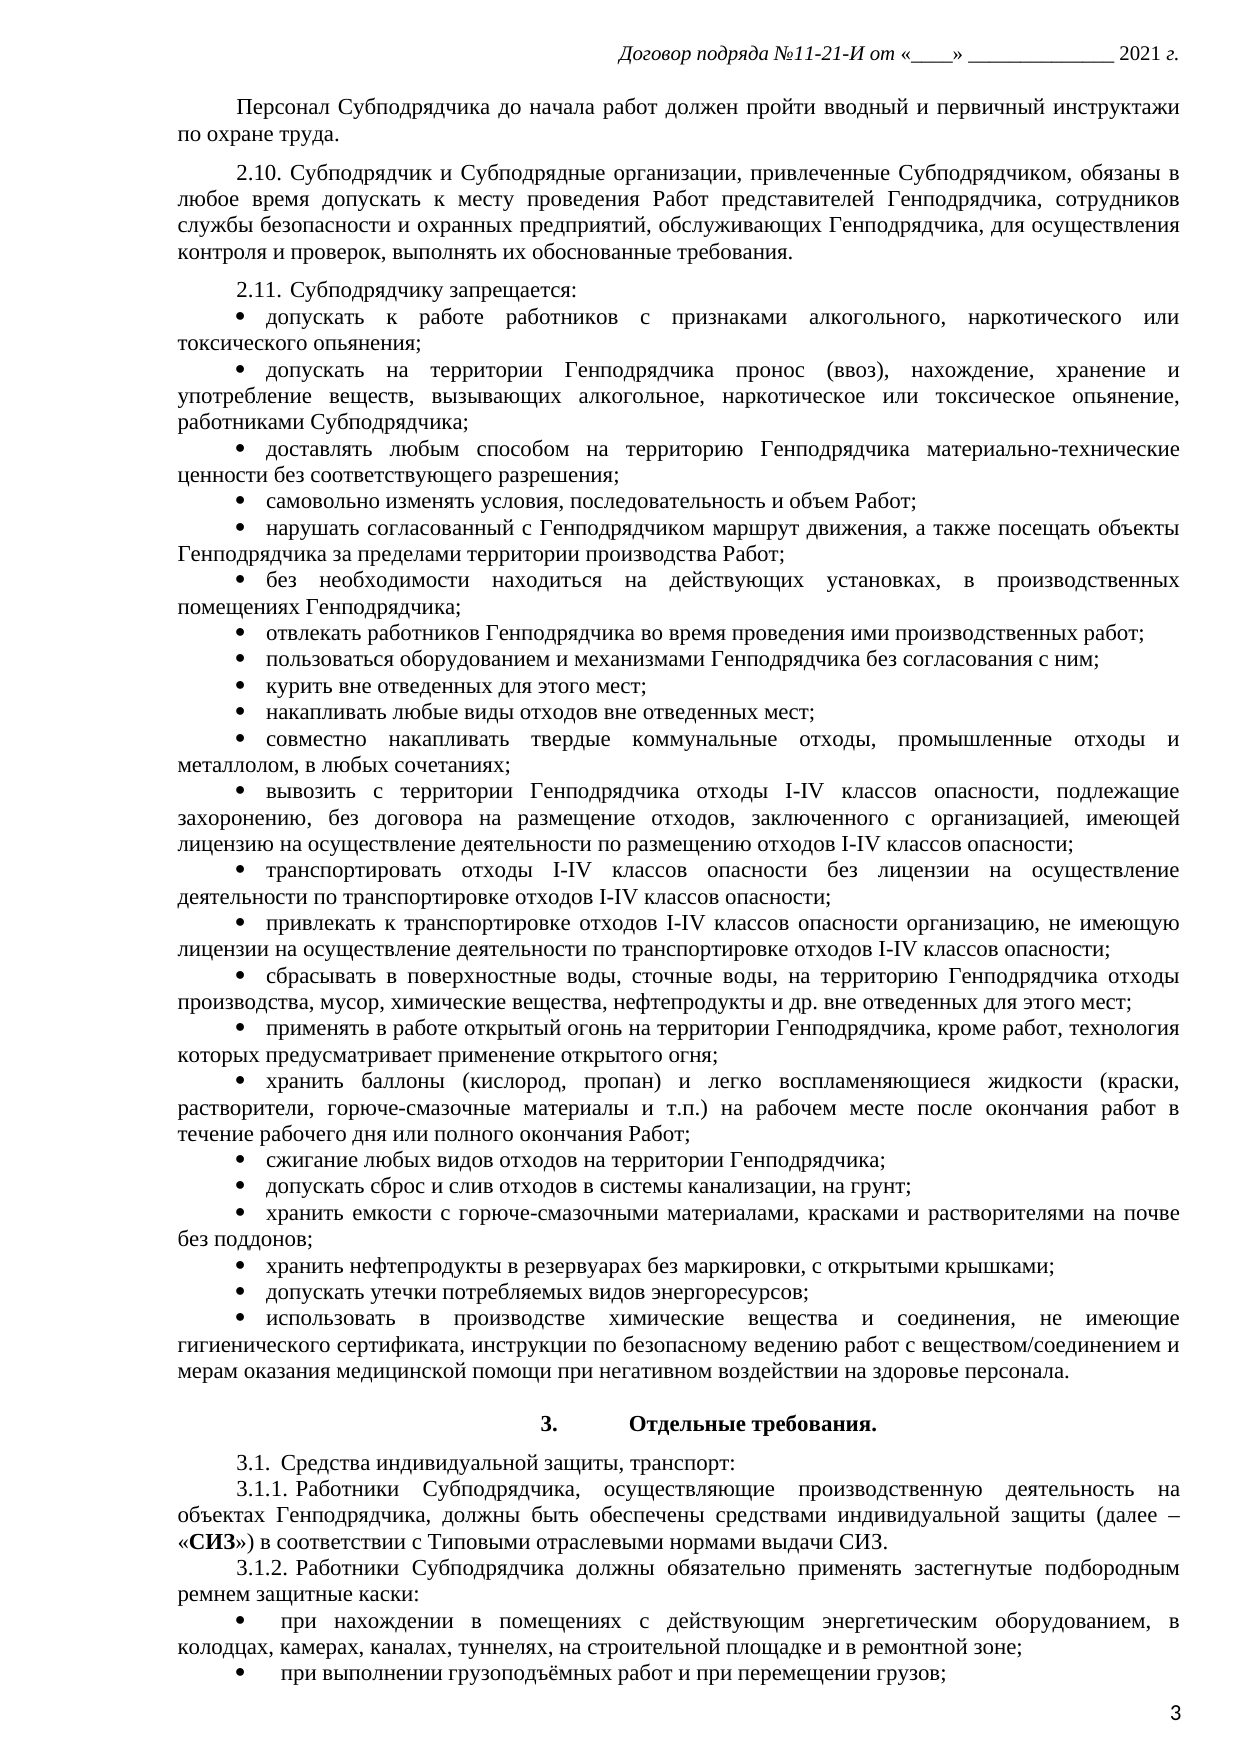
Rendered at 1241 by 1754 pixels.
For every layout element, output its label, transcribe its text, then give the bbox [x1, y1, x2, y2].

list транспортировать отходы I-IV классов опасности без лицензии на осуществление деятельности по транспортировке отходов I-IV классов опасности; [177, 856, 1181, 909]
list курить вне отведенных для этого мест; [177, 672, 1181, 698]
list Субподрядчик и Субподрядные организации, привлеченные Субподрядчиком, обязаны в любое время допускать к месту проведения Работ представителей Генподрядчика, сотрудников службы безопасности и охранных предприятий, обслуживающих Генподрядчика, для осуществления контроля и проверок, выполнять их обоснованные требования. [177, 159, 1181, 264]
text Персонал Субподрядчика до начала работ должен пройти вводный и первичный инструктажи по охране труда. [177, 93, 1181, 146]
list самовольно изменять условия, последовательность и объем Работ; [177, 487, 1181, 514]
list Субподрядчику запрещается: [177, 277, 1181, 303]
list сбрасывать в поверхностные воды, сточные воды, на территорию Генподрядчика отходы производства, мусор, химические вещества, нефтепродукты и др. вне отведенных для этого мест; [177, 962, 1181, 1014]
list хранить нефтепродукты в резервуарах без маркировки, с открытыми крышками; [177, 1252, 1181, 1278]
list привлекать к транспортировке отходов I-IV классов опасности организацию, не имеющую лицензии на осуществление деятельности по транспортировке отходов I-IV классов опасности; [177, 909, 1181, 962]
list при выполнении грузоподъёмных работ и при перемещении грузов; [177, 1659, 1181, 1686]
list хранить баллоны (кислород, пропан) и легко воспламеняющиеся жидкости (краски, растворители, горюче-смазочные материалы и т.п.) на рабочем месте после окончания работ в течение рабочего дня или полного окончания Работ; [177, 1067, 1181, 1146]
list применять в работе открытый огонь на территории Генподрядчика, кроме работ, технология которых предусматривает применение открытого огня; [177, 1014, 1181, 1067]
list пользоваться оборудованием и механизмами Генподрядчика без согласования с ним; [177, 646, 1181, 672]
list хранить емкости с горюче-смазочными материалами, красками и растворителями на почве без поддонов; [177, 1199, 1181, 1252]
list без необходимости находиться на действующих установках, в производственных помещениях Генподрядчика; [177, 566, 1181, 619]
list допускать к работе работников с признаками алкогольного, наркотического или токсического опьянения; [177, 303, 1181, 356]
list Работники Субподрядчика, осуществляющие производственную деятельность на объектах Генподрядчика, должны быть обеспечены средствами индивидуальной защиты (далее – «СИЗ») в соответствии с Типовыми отраслевыми нормами выдачи СИЗ. [177, 1475, 1181, 1554]
list доставлять любым способом на территорию Генподрядчика материально-технические ценности без соответствующего разрешения; [177, 435, 1181, 487]
list допускать утечки потребляемых видов энергоресурсов; [177, 1278, 1181, 1304]
list нарушать согласованный с Генподрядчиком маршрут движения, а также посещать объекты Генподрядчика за пределами территории производства Работ; [177, 514, 1181, 566]
list допускать на территории Генподрядчика пронос (ввоз), нахождение, хранение и употребление веществ, вызывающих алкогольное, наркотическое или токсическое опьянение, работниками Субподрядчика; [177, 356, 1181, 435]
list совместно накапливать твердые коммунальные отходы, промышленные отходы и металлолом, в любых сочетаниях; [177, 724, 1181, 777]
list Работники Субподрядчика должны обязательно применять застегнутые подбородным ремнем защитные каски: [177, 1554, 1181, 1607]
list вывозить с территории Генподрядчика отходы I-IV классов опасности, подлежащие захоронению, без договора на размещение отходов, заключенного с организацией, имеющей лицензию на осуществление деятельности по размещению отходов I-IV классов опасности; [177, 777, 1181, 856]
list Отдельные требования. [177, 1410, 1181, 1436]
list Средства индивидуальной защиты, транспорт: [177, 1449, 1181, 1475]
list при нахождении в помещениях с действующим энергетическим оборудованием, в колодцах, камерах, каналах, туннелях, на строительной площадке и в ремонтной зоне; [177, 1607, 1181, 1659]
list использовать в производстве химические вещества и соединения, не имеющие гигиенического сертификата, инструкции по безопасному ведению работ с веществом/соединением и мерам оказания медицинской помощи при негативном воздействии на здоровье персонала. [177, 1304, 1181, 1383]
list накапливать любые виды отходов вне отведенных мест; [177, 698, 1181, 724]
list допускать сброс и слив отходов в системы канализации, на грунт; [177, 1173, 1181, 1199]
list сжигание любых видов отходов на территории Генподрядчика; [177, 1146, 1181, 1173]
list отвлекать работников Генподрядчика во время проведения ими производственных работ; [177, 619, 1181, 646]
